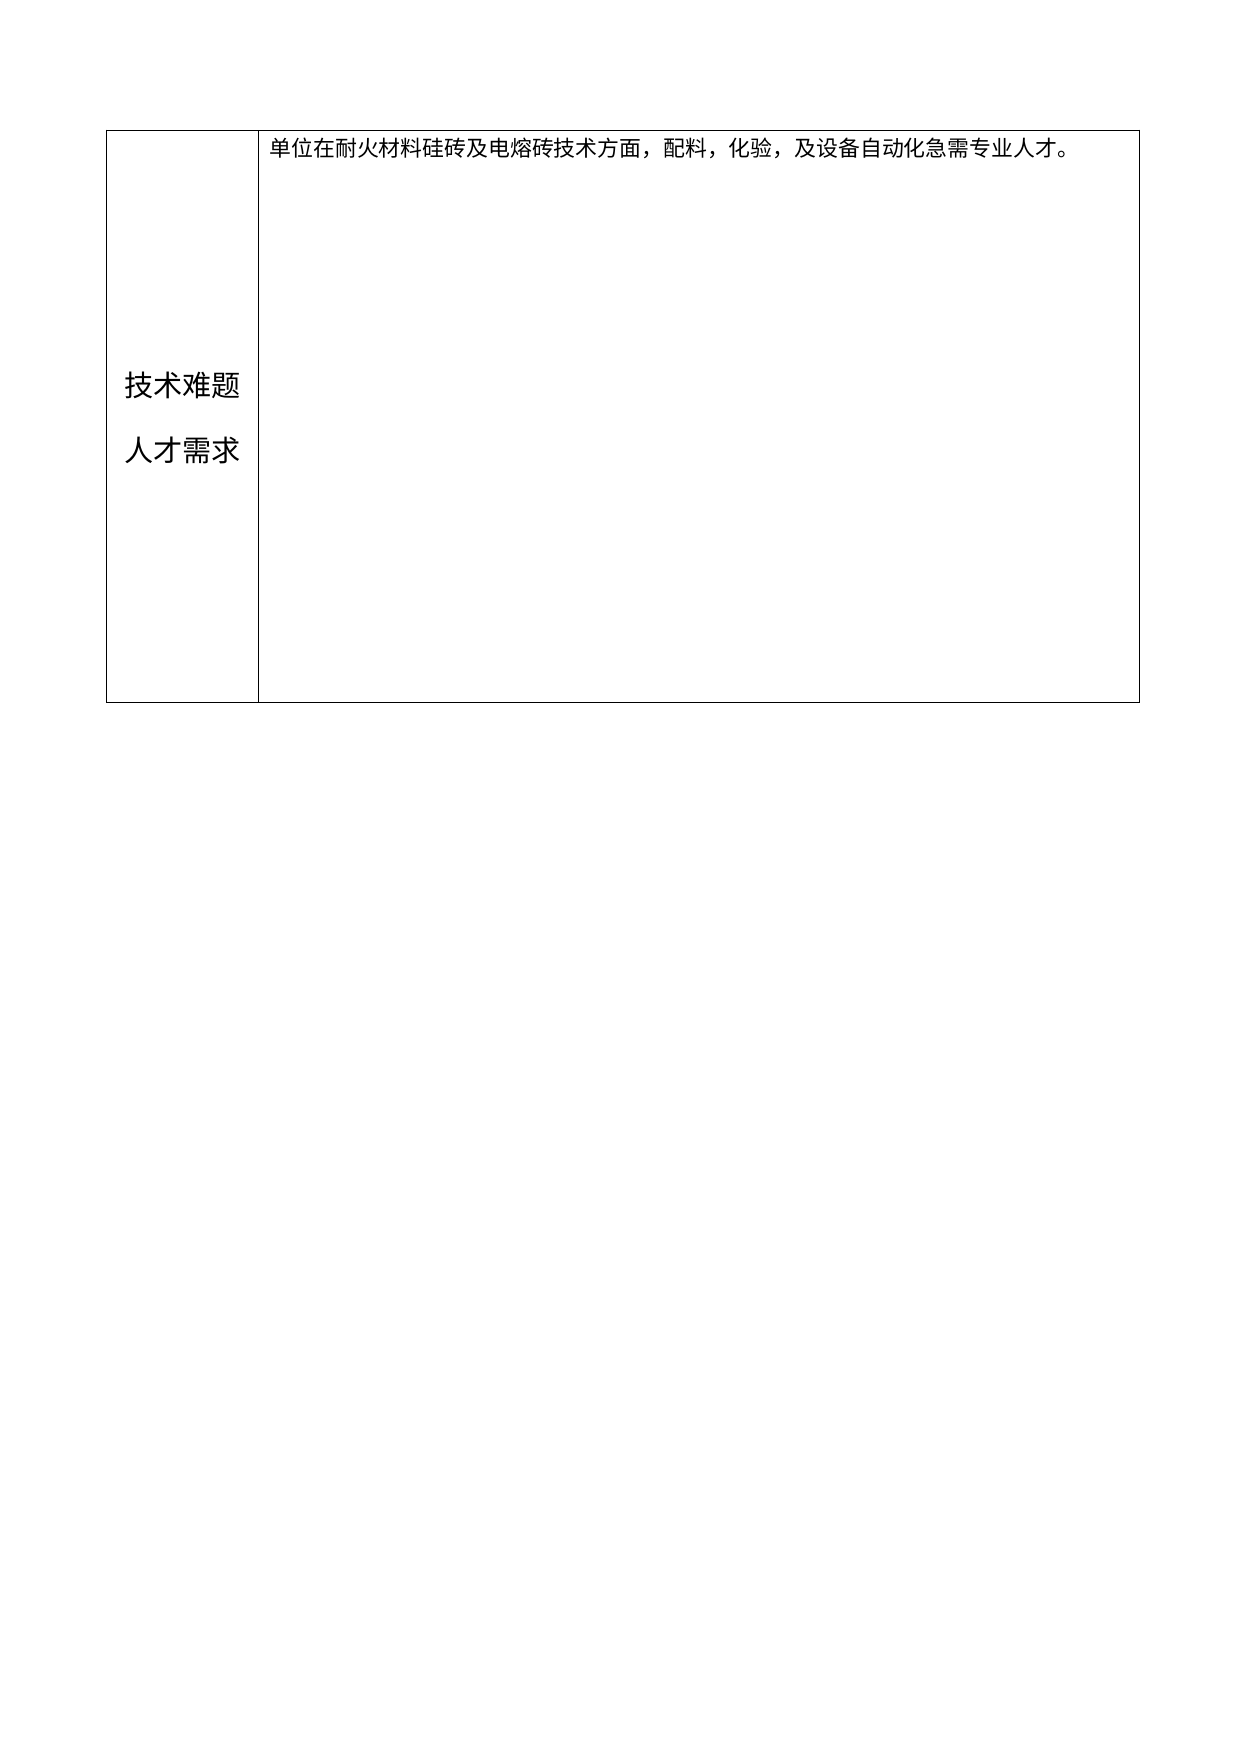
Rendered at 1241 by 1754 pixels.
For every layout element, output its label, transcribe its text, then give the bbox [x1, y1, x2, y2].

table_cell 技术难题人才需求 [107, 131, 258, 702]
table_cell 单位在耐火材料硅砖及电熔砖技术方面，配料，化验，及设备自动化急需专业人才。 [259, 131, 1139, 702]
